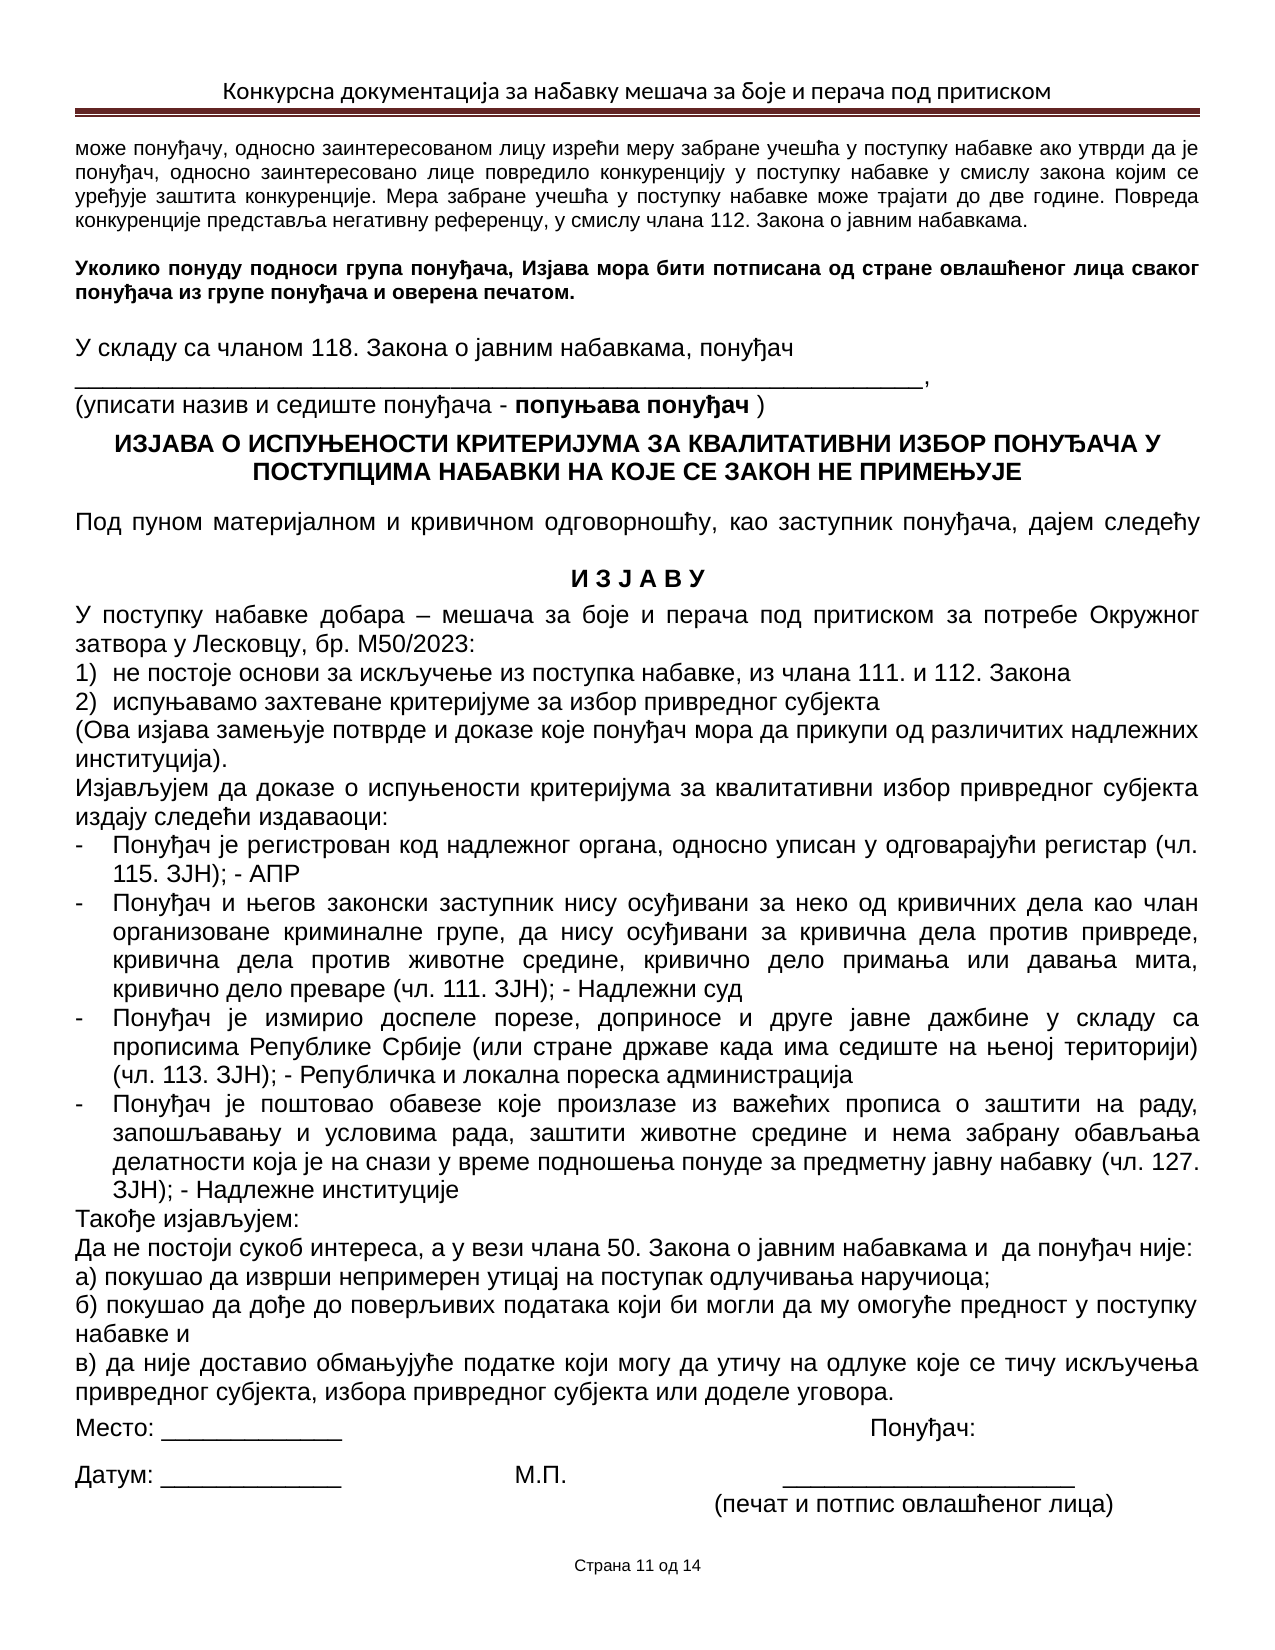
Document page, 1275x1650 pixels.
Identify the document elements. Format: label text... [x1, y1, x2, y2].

text У складу са чланом 118. Закона о јавним набавкама, понуђач [75, 333, 1200, 361]
list Понуђач је поштовао обавезе које произлазе из важећих прописа о заштити на раду, запошљавању и условима рада, заштити животне средине и нема забрану обављања делатности која је на снази у време подношења понуде за предметну јавну набавку (чл. 127. ЗЈН); - Надлежне институције [75, 1089, 1200, 1204]
text ИЗЈАВА О ИСПУЊЕНОСТИ КРИТЕРИЈУМА ЗА КВАЛИТАТИВНИ ИЗБОР ПОНУЂАЧА У ПОСТУПЦИМА НАБАВКИ НА КОЈЕ СЕ ЗАКОН НЕ ПРИМЕЊУЈЕ [75, 428, 1200, 486]
list испуњавамо захтеване критеријуме за избор привредног субјекта [75, 687, 1200, 715]
text в) да није доставио обмањујуће податке који могу да утичу на одлуке које се тичу искључења привредног субјекта, избора привредног субјекта или доделе уговора. [75, 1348, 1200, 1405]
text Изјављујем да доказе о испуњености критеријума за квалитативни избор привредног субјекта издају следећи издаваоци: [75, 773, 1200, 830]
list не постоје основи за искључење из поступка набавке, из члана 111. и 112. Закона [75, 658, 1200, 687]
text У поступку набавке добара – мешача за боје и перача под притиском за потребе Окружног затвора у Лесковцу, бр. М50/2023: [75, 600, 1200, 658]
list Понуђач је регистрован код надлежног органа, односно уписан у одговарајући регистар (чл. 115. ЗЈН); - АПР [75, 830, 1200, 888]
text Такође изјављујем: [75, 1204, 1200, 1233]
list Понуђач и његов законски заступник нису осуђивани за неко од кривичних дела као члан организоване криминалне групе, да нису осуђивани за кривична дела против привреде, кривична дела против животне средине, кривично дело примања или давања мита, кривично дело преваре (чл. 111. ЗЈН); - Надлежни суд [75, 888, 1200, 1003]
text Да не постоји сукоб интереса, а у вези члана 50. Закона о јавним набавкама и да понуђач није: [75, 1233, 1200, 1262]
text б) покушао да дође до поверљивих података који би могли да му омогуће предност у поступку набавке и [75, 1290, 1200, 1348]
text (уписати назив и седиште понуђача - попуњава понуђач ) [75, 390, 1200, 419]
text Место: _____________ Понуђач: [75, 1412, 1200, 1441]
list Понуђач је измирио доспеле порезе, доприносе и друге јавне дажбине у складу са прописима Републике Србије (или стране државе када има седиште на њеној територији) (чл. 113. ЗЈН); - Републичка и локална пореска администрација [75, 1003, 1200, 1089]
text И З Ј А В У [75, 564, 1200, 593]
text Под пуном материјалном и кривичном одговорношћу, као заступник понуђача, дајем следећу [75, 507, 1200, 564]
text Уколико понуду подноси група понуђача, Изјава мора бити потписана од стране овлашћеног лица сваког понуђача из групе понуђача и оверена печатом. [75, 256, 1200, 304]
text (Ова изјава замењује потврде и доказе које понуђач мора да прикупи од различитих надлежних институција). [75, 715, 1200, 773]
text а) покушао да изврши непримерен утицај на поступак одлучивања наручиоца; [75, 1262, 1200, 1290]
text _____________________________________________________________, [75, 361, 1200, 390]
text Датум: _____________ М.П. _____________________ [47, 1460, 1200, 1489]
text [75, 136, 1200, 232]
text (печат и потпис овлашћеног лица) [75, 1489, 1200, 1518]
